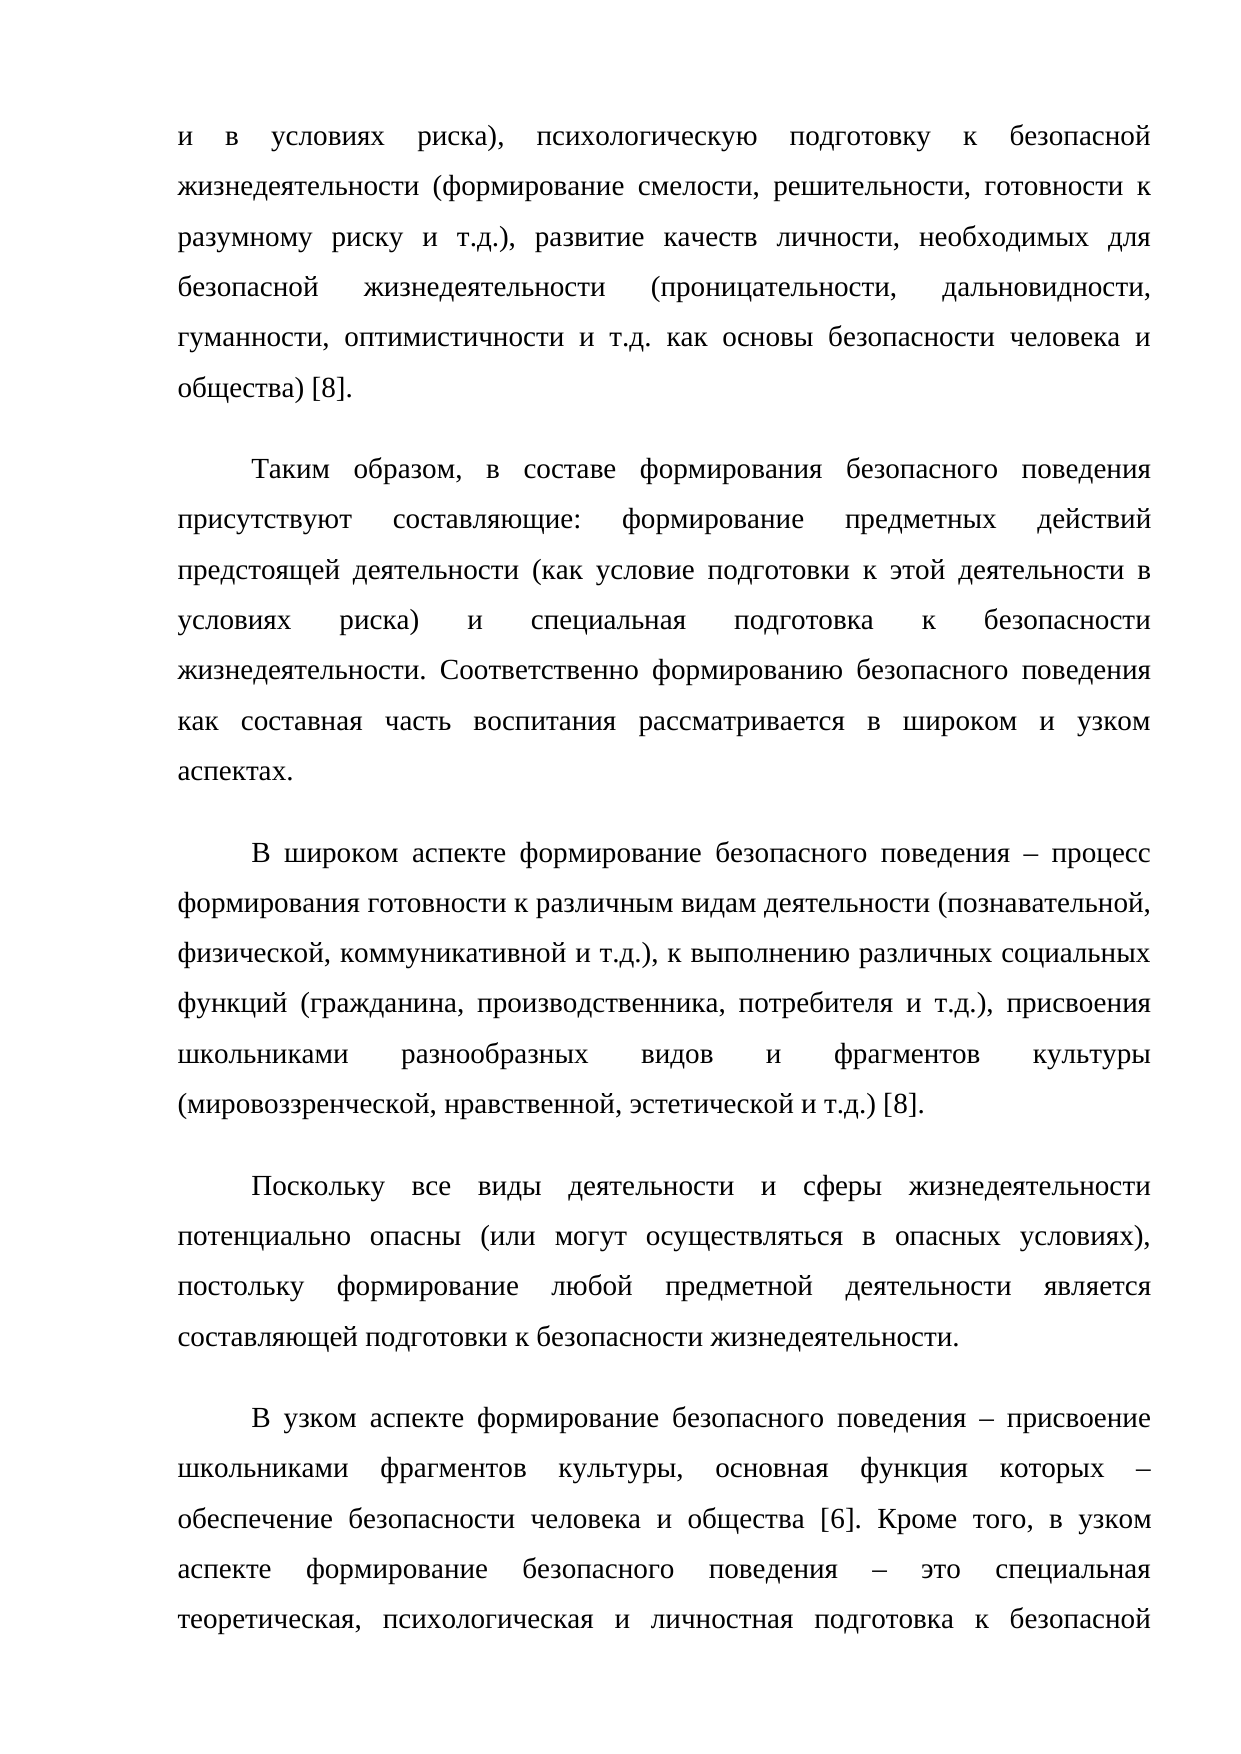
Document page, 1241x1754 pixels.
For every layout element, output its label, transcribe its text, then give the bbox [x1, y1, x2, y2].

text В широком аспекте формирование безопасного поведения – процесс формирования готовности к различным видам деятельности (познавательной, физической, коммуникативной и т.д.), к выполнению различных социальных функций (гражданина, производственника, потребителя и т.д.), присвоения школьниками разнообразных видов и фрагментов культуры (мировоззренческой, нравственной, эстетической и т.д.) [8]. [177, 835, 1152, 1120]
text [177, 118, 1152, 403]
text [177, 1400, 1152, 1635]
text Поскольку все виды деятельности и сферы жизнедеятельности потенциально опасны (или могут осуществляться в опасных условиях), постольку формирование любой предметной деятельности является составляющей подготовки к безопасности жизнедеятельности. [177, 1168, 1152, 1352]
text Таким образом, в составе формирования безопасного поведения присутствуют составляющие: формирование предметных действий предстоящей деятельности (как условие подготовки к этой деятельности в условиях риска) и специальная подготовка к безопасности жизнедеятельности. Соответственно формированию безопасного поведения как составная часть воспитания рассматривается в широком и узком аспектах. [177, 451, 1152, 787]
